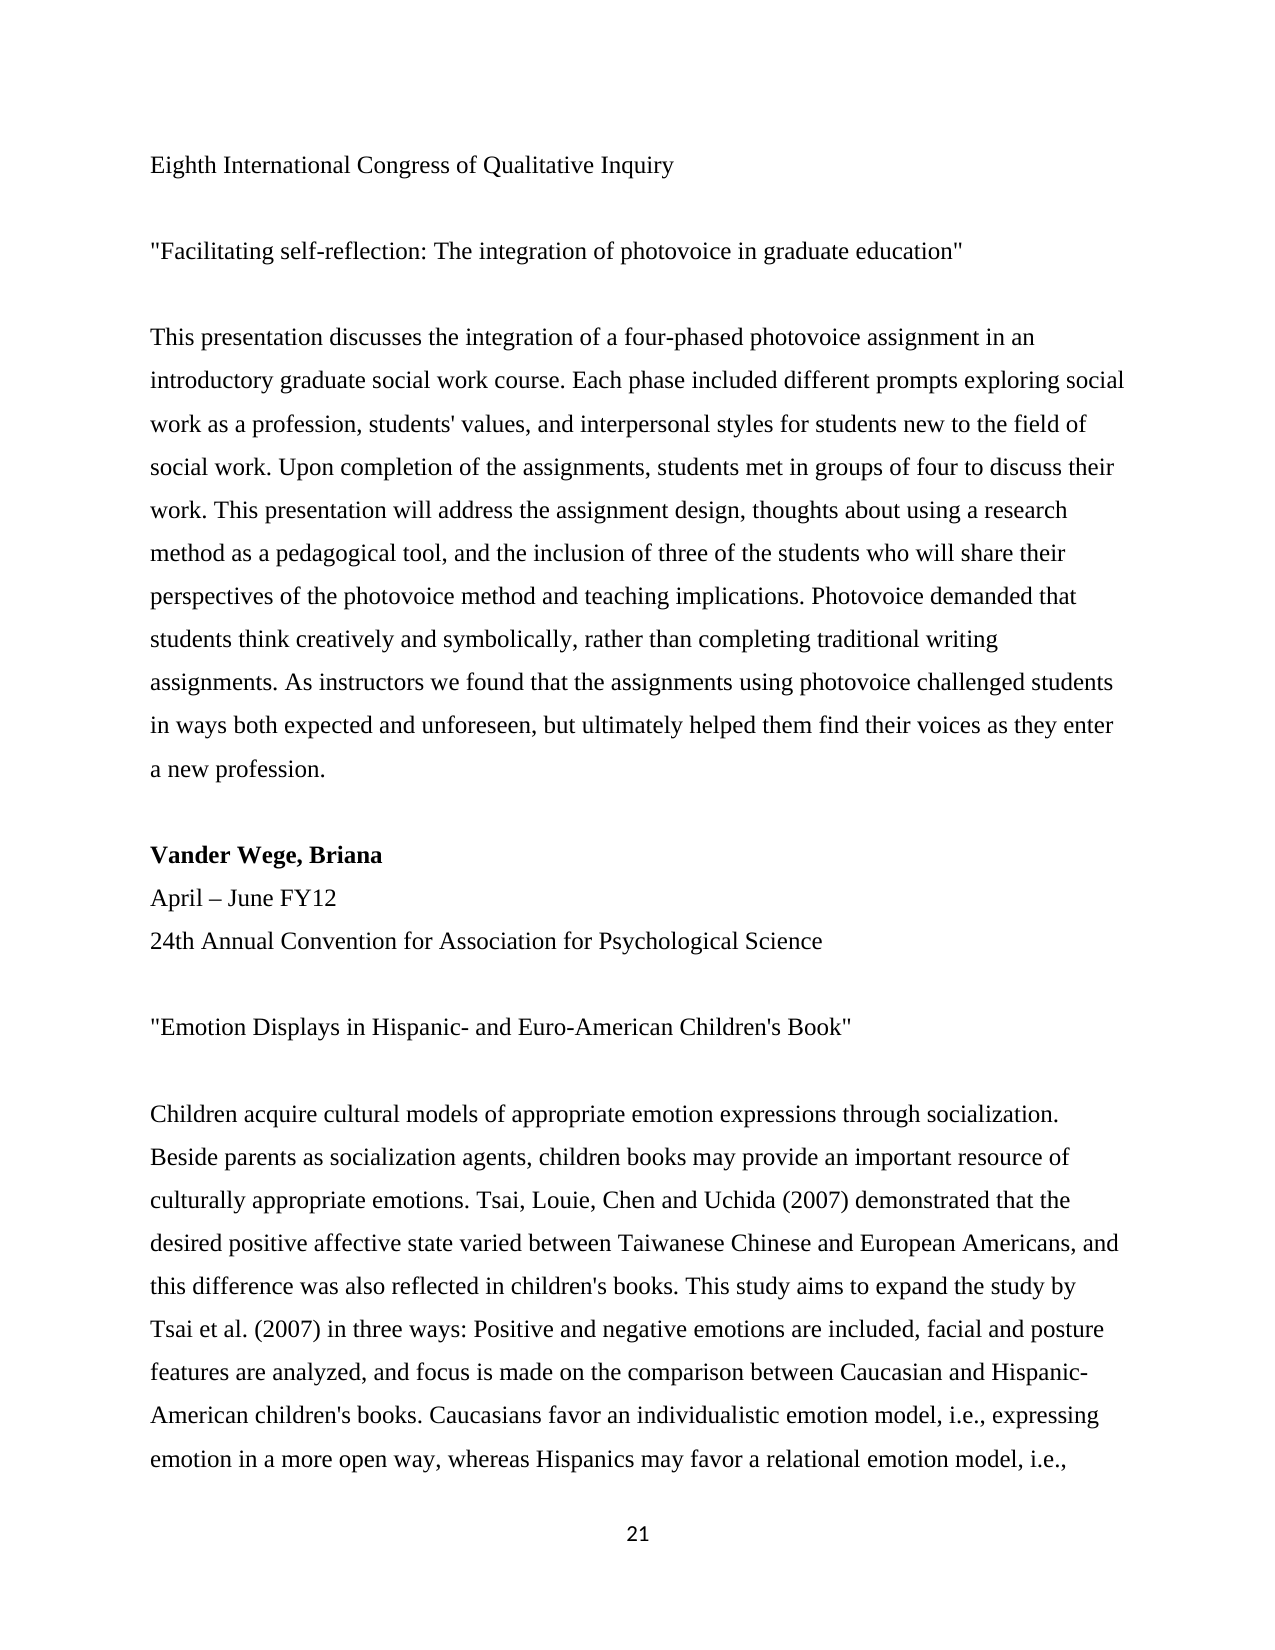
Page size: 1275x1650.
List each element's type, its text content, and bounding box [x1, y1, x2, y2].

text "Emotion Displays in Hispanic- and Euro-American Children's Book" [150, 1012, 1125, 1041]
text "Facilitating self-reflection: The integration of photovoice in graduate education" [150, 236, 1125, 265]
text This presentation discusses the integration of a four-phased photovoice assignment in an introductory graduate social work course. Each phase included different prompts exploring social work as a profession, students' values, and interpersonal styles for students new to the field of social work. Upon completion of the assignments, students met in groups of four to discuss their work. This presentation will address the assignment design, thoughts about using a research method as a pedagogical tool, and the inclusion of three of the students who will share their perspectives of the photovoice method and teaching implications. Photovoice demanded that students think creatively and symbolically, rather than completing traditional writing assignments. As instructors we found that the assignments using photovoice challenged students in ways both expected and unforeseen, but ultimately helped them find their voices as they enter a new profession. [150, 322, 1125, 782]
text Vander Wege, Briana [150, 840, 1125, 869]
text Eighth International Congress of Qualitative Inquiry [150, 150, 1125, 179]
text April – June FY12 [150, 883, 1125, 912]
text 24th Annual Convention for Association for Psychological Science [150, 926, 1125, 955]
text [150, 1099, 1125, 1472]
